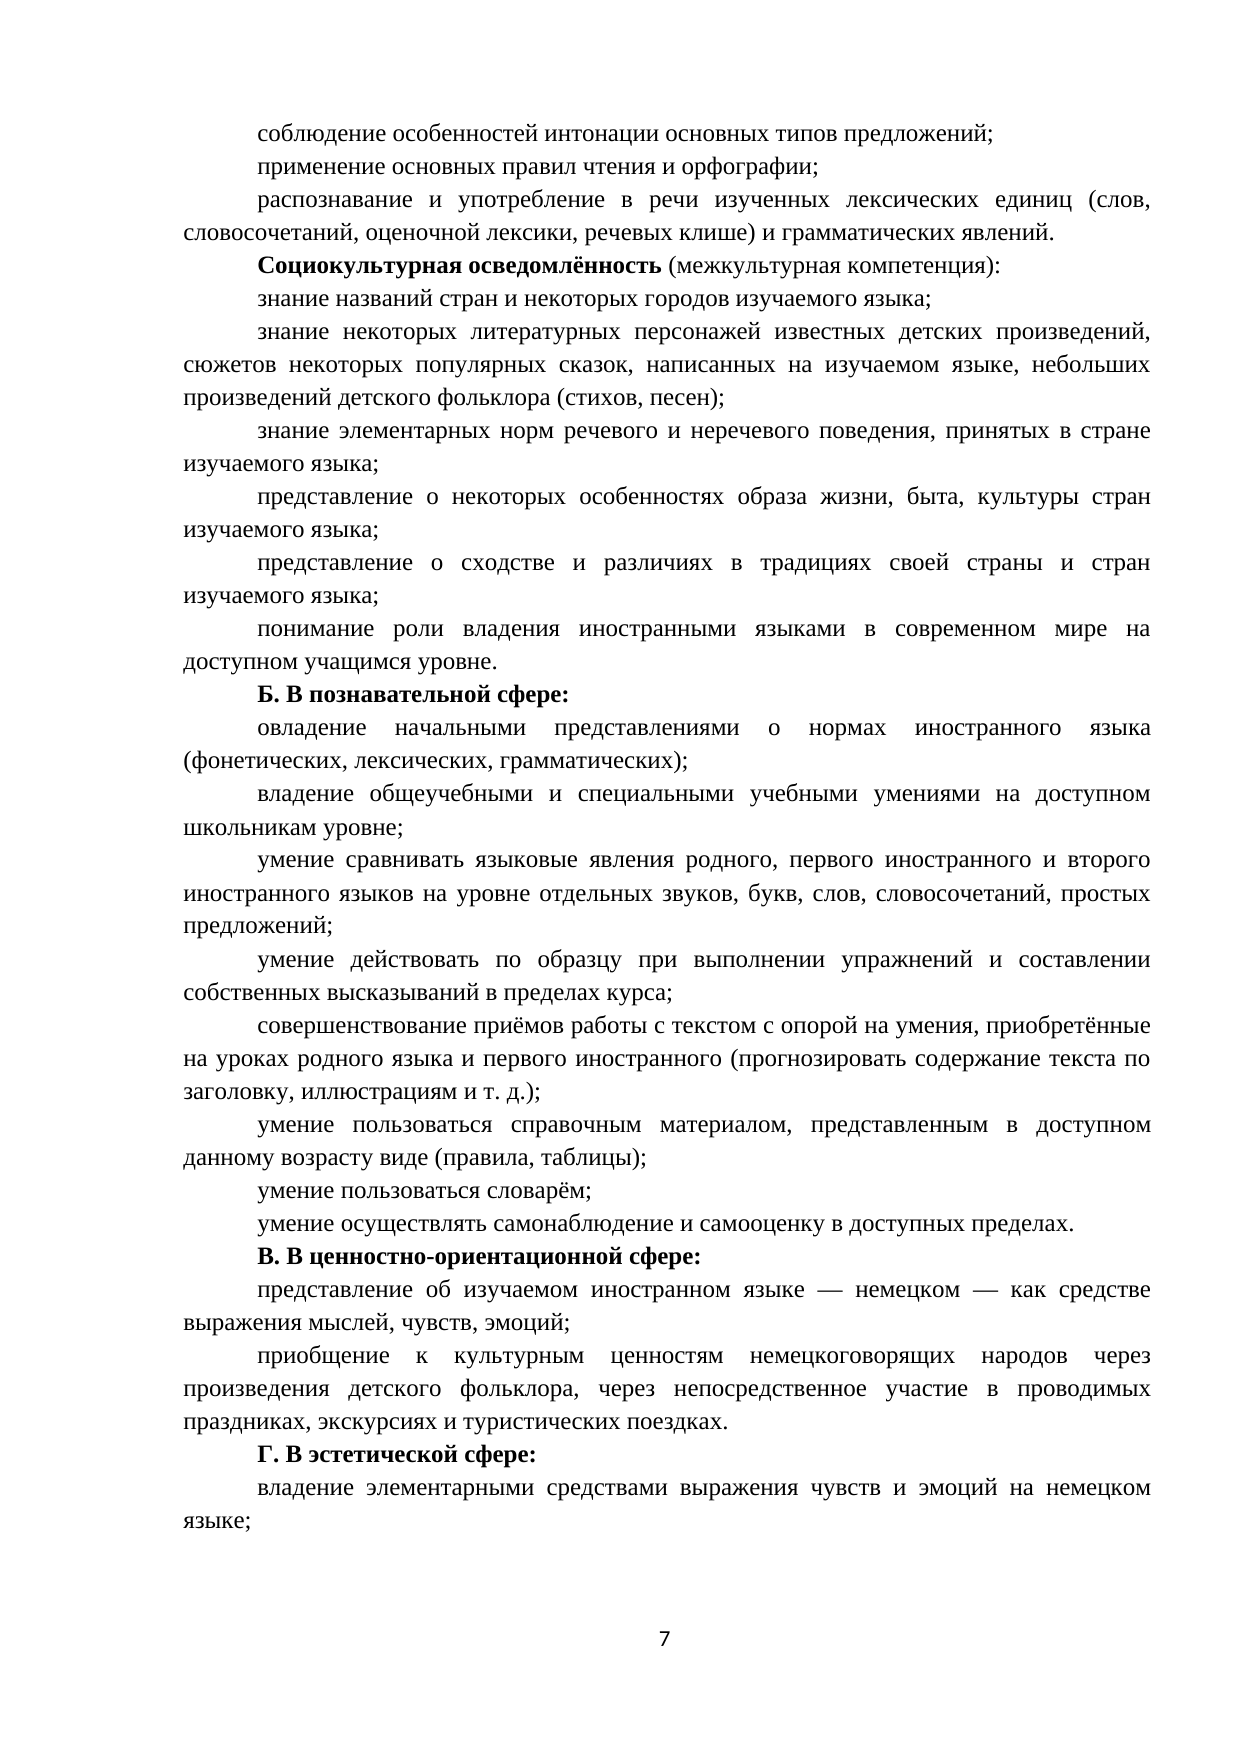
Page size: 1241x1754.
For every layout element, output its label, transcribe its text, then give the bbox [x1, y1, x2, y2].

text представление о некоторых особенностях образа жизни, быта, культуры стран изучаемого языка; [183, 481, 1152, 543]
text умение пользоваться словарём; [183, 1175, 1152, 1203]
text знание названий стран и некоторых городов изучаемого языка; [183, 283, 1152, 312]
text В. В ценностно-ориентационной сфере: [183, 1241, 1152, 1269]
text владение общеучебными и специальными учебными умениями на доступном школьникам уровне; [183, 778, 1152, 840]
text Социокультурная осведомлённость (межкультурная компетенция): [183, 250, 1152, 279]
text соблюдение особенностей интонации основных типов предложений; [183, 118, 1152, 147]
text применение основных правил чтения и орфографии; [183, 151, 1152, 180]
text умение осуществлять самонаблюдение и самооценку в доступных пределах. [183, 1208, 1152, 1237]
text совершенствование приёмов работы с текстом с опорой на умения, приобретённые на уроках родного языка и первого иностранного (прогнозировать содержание текста по заголовку, иллюстрациям и т. д.); [183, 1010, 1152, 1104]
text знание элементарных норм речевого и неречевого поведения, принятых в стране изучаемого языка; [183, 415, 1152, 477]
text овладение начальными представлениями о нормах иностранного языка (фонетических, лексических, грамматических); [183, 712, 1152, 774]
text знание некоторых литературных персонажей известных детских произведений, сюжетов некоторых популярных сказок, написанных на изучаемом языке, небольших произведений детского фольклора (стихов, песен); [183, 316, 1152, 411]
text понимание роли владения иностранными языками в современном мире на доступном учащимся уровне. [183, 613, 1152, 675]
text Г. В эстетической сфере: [183, 1439, 1152, 1468]
text Б. В познавательной сфере: [183, 679, 1152, 708]
text умение пользоваться справочным материалом, представленным в доступном данному возрасту виде (правила, таблицы); [183, 1109, 1152, 1171]
text умение сравнивать языковые явления родного, первого иностранного и второго иностранного языков на уровне отдельных звуков, букв, слов, словосочетаний, простых предложений; [183, 844, 1152, 939]
text распознавание и употребление в речи изученных лексических единиц (слов, словосочетаний, оценочной лексики, речевых клише) и грамматических явлений. [183, 184, 1152, 246]
text приобщение к культурным ценностям немецкоговорящих народов через произведения детского фольклора, через непосредственное участие в проводимых праздниках, экскурсиях и туристических поездках. [183, 1340, 1152, 1435]
text умение действовать по образцу при выполнении упражнений и составлении собственных высказываний в пределах курса; [183, 944, 1152, 1005]
text представление о сходстве и различиях в традициях своей страны и стран изучаемого языка; [183, 547, 1152, 609]
text владение элементарными средствами выражения чувств и эмоций на немецком языке; [183, 1472, 1152, 1534]
text представление об изучаемом иностранном языке — немецком — как средстве выражения мыслей, чувств, эмоций; [183, 1274, 1152, 1336]
